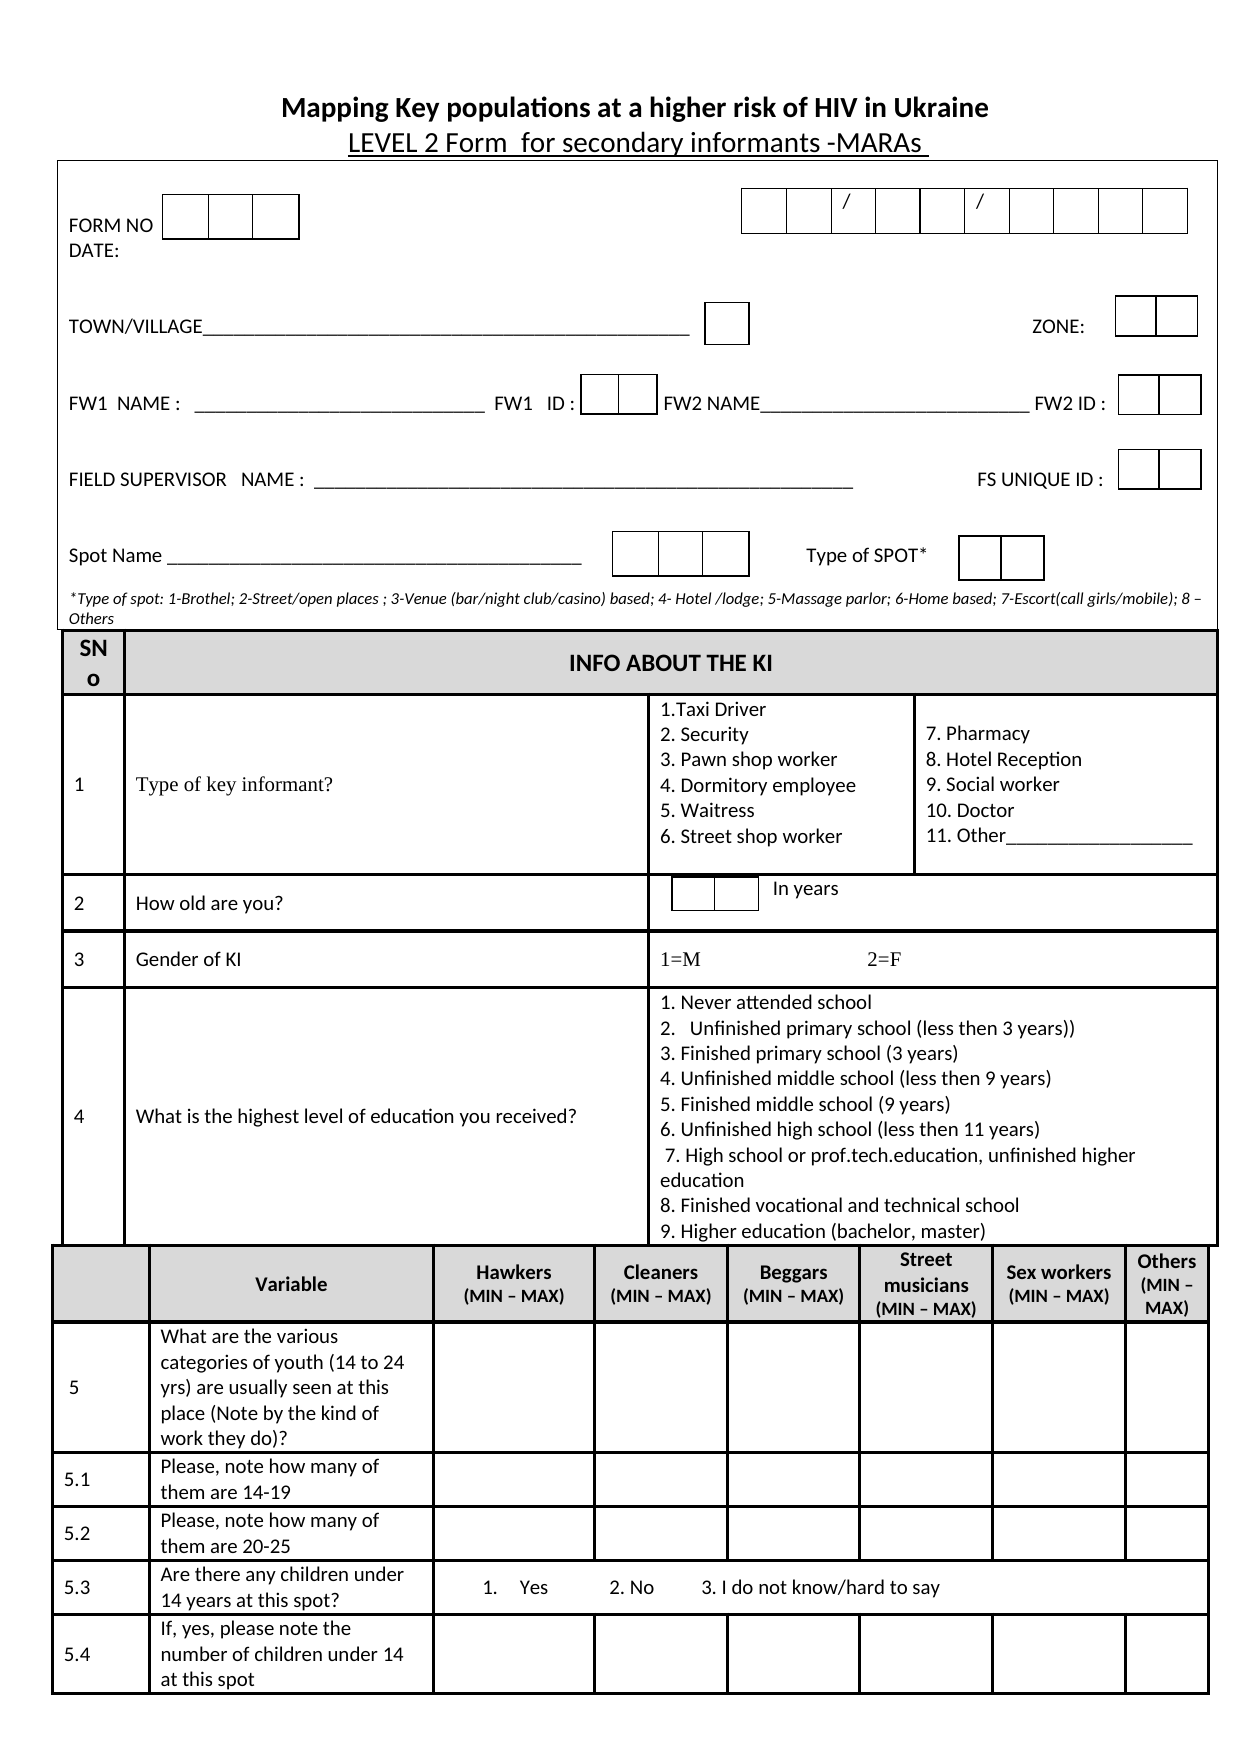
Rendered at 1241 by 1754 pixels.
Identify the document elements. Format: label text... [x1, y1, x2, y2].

table_cell 3 [64, 933, 123, 986]
table_cell What is the highest level of education you received? [126, 989, 647, 1243]
table_cell [994, 1616, 1124, 1692]
table_cell 1.Taxi Driver 2. Security 3. Pawn shop worker 4. Dormitory employee 5. Waitress 6. Street shop worker [650, 696, 913, 872]
table_cell SNo [64, 632, 123, 693]
table_cell [1127, 1324, 1207, 1451]
table_cell If, yes, please note the number of children under 14 at this spot [151, 1616, 432, 1692]
table_cell Type of key informant? [126, 696, 647, 872]
table_cell How old are you? [126, 876, 647, 929]
table_cell 2 [64, 876, 123, 929]
table_cell Sex workers (MIN – MAX) [994, 1247, 1124, 1320]
table_cell 5 [54, 1324, 148, 1451]
table_cell 1 [64, 696, 123, 872]
table_cell [435, 1324, 593, 1451]
table_cell [596, 1324, 726, 1451]
table_cell [994, 1324, 1124, 1451]
table_cell [861, 1324, 991, 1451]
table_cell [435, 1616, 593, 1692]
table_cell [861, 1454, 991, 1504]
table_cell [1127, 1508, 1207, 1558]
text Mapping Key populations at a higher risk of HIV in Ukraine [89, 89, 1181, 124]
table_cell [596, 1508, 726, 1558]
table_cell [596, 1616, 726, 1692]
table_cell Please, note how many of them are 20-25 [151, 1508, 432, 1558]
text LEVEL 2 Form for secondary informants -MARAs [89, 124, 1181, 160]
table_cell [861, 1508, 991, 1558]
table_cell [729, 1324, 858, 1451]
table_cell 1=M 2=F [650, 933, 1216, 986]
table_cell [729, 1616, 858, 1692]
table_cell Please, note how many of them are 14-19 [151, 1454, 432, 1504]
table_cell [596, 1454, 726, 1504]
table_cell Cleaners (MIN – MAX) [596, 1247, 726, 1320]
table_cell Hawkers (MIN – MAX) [435, 1247, 593, 1320]
table_cell Are there any children under 14 years at this spot? [151, 1562, 432, 1612]
table_cell Gender of KI [126, 933, 647, 986]
table_cell [54, 1247, 148, 1320]
table_cell 1. Never attended school 2. Unfinished primary school (less then 3 years)) 3. Finished primary school (3 years) 4. Unfinished middle school (less then 9 years) 5. Finished middle school (9 years) 6. Unfinished high school (less then 11 years) 7. High school or prof.tech.education, unfinished higher education 8. Finished vocational and technical school 9. Higher education (bachelor, master) [650, 989, 1216, 1243]
table_cell 5.3 [54, 1562, 148, 1612]
table_cell Variable [151, 1247, 432, 1320]
table_cell Yes 2. No 3. I do not know/hard to say [435, 1562, 1207, 1612]
table_cell [994, 1508, 1124, 1558]
table_cell [1127, 1616, 1207, 1692]
table_cell [435, 1508, 593, 1558]
table_header FORM NO DATE: TOWN/VILLAGE_______________________________________________ ZONE: FW1 NAME : ____________________________ FW1 ID : FW2 NAME__________________________ FW2 ID : FIELD SUPERVISOR NAME : ____________________________________________________ FS UNIQUE ID : Spot Name ________________________________________ Type of SPOT* *Type of spot: 1-Brothel; 2-Street/open places ; 3-Venue (bar/night club/casino) based; 4- Hotel /lodge; 5-Massage parlor; 6-Home based; 7-Escort(call girls/mobile); 8 –Others [58, 161, 1217, 628]
table_cell Beggars (MIN – MAX) [729, 1247, 858, 1320]
table_cell Others (MIN – MAX) [1127, 1247, 1207, 1320]
table_cell 4 [64, 989, 123, 1243]
table_cell [994, 1454, 1124, 1504]
table_cell 5.2 [54, 1508, 148, 1558]
table_cell [435, 1454, 593, 1504]
table_cell 5.1 [54, 1454, 148, 1504]
table_cell [861, 1616, 991, 1692]
table_cell 7. Pharmacy 8. Hotel Reception 9. Social worker 10. Doctor 11. Other__________________ [916, 696, 1216, 872]
table_cell [729, 1508, 858, 1558]
table_cell INFO ABOUT THE KI [126, 632, 1216, 693]
table_cell [729, 1454, 858, 1504]
table_cell What are the various categories of youth (14 to 24 yrs) are usually seen at this place (Note by the kind of work they do)? [151, 1324, 432, 1451]
table_cell 5.4 [54, 1616, 148, 1692]
table_cell [1127, 1454, 1207, 1504]
table_cell In years [650, 876, 1216, 929]
table_cell Street musicians (MIN – MAX) [861, 1247, 991, 1320]
